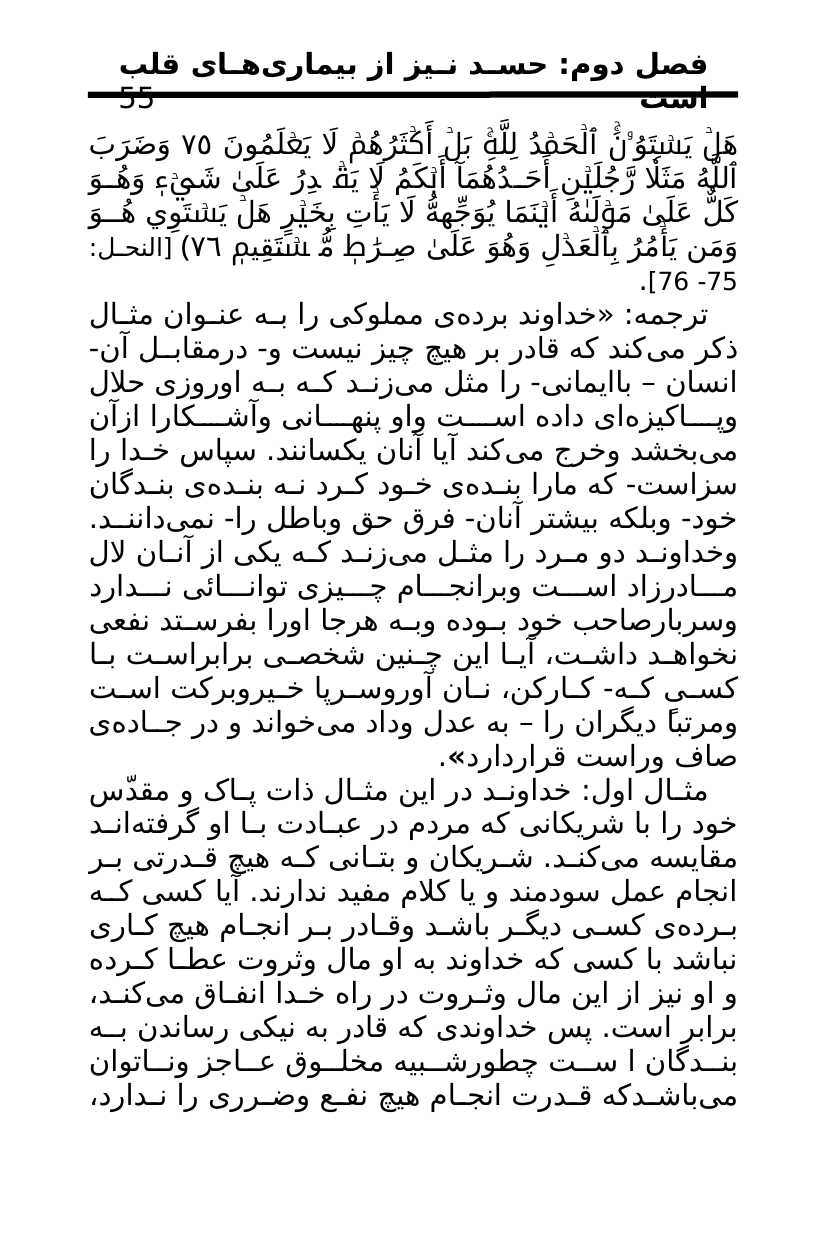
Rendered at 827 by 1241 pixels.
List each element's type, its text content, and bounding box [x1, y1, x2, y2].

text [89, 773, 738, 1112]
text ترجمه: «خداوند برده‌ی مملوکی را به عنوان مثال ذکر می‌کند که قادر بر هیچ چیز نیست و- درمقابل آن- انسان – باایمانی- را مثل می‌زند که به اوروزی حلال وپاکیزه‌ای داده است واو پنهانی وآشکارا ازآن می‌بخشد وخرج می‌کند آیا آنان یکسانند. سپاس خدا را سزاست- که مارا بنده‌ی خود کرد نه بنده‌ی بندگان خود- وبلکه بیشتر آنان- فرق حق وباطل را- نمی‌دانند. وخداوند دو مرد را مثل می‌زند که یکی از آنان لال مادرزاد است وبرانجام چیزی توانائی ندارد وسربارصاحب خود بوده وبه هرجا اورا بفرستد نفعی نخواهد داشت، آیا این چنین شخصی برابراست با کسی که- کارکن، نان آوروسرپا خیروبرکت است ومرتباً دیگران را – به عدل وداد می‌خواند و در جاده‌ی صاف وراست قراردارد». [89, 297, 738, 773]
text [89, 128, 738, 297]
